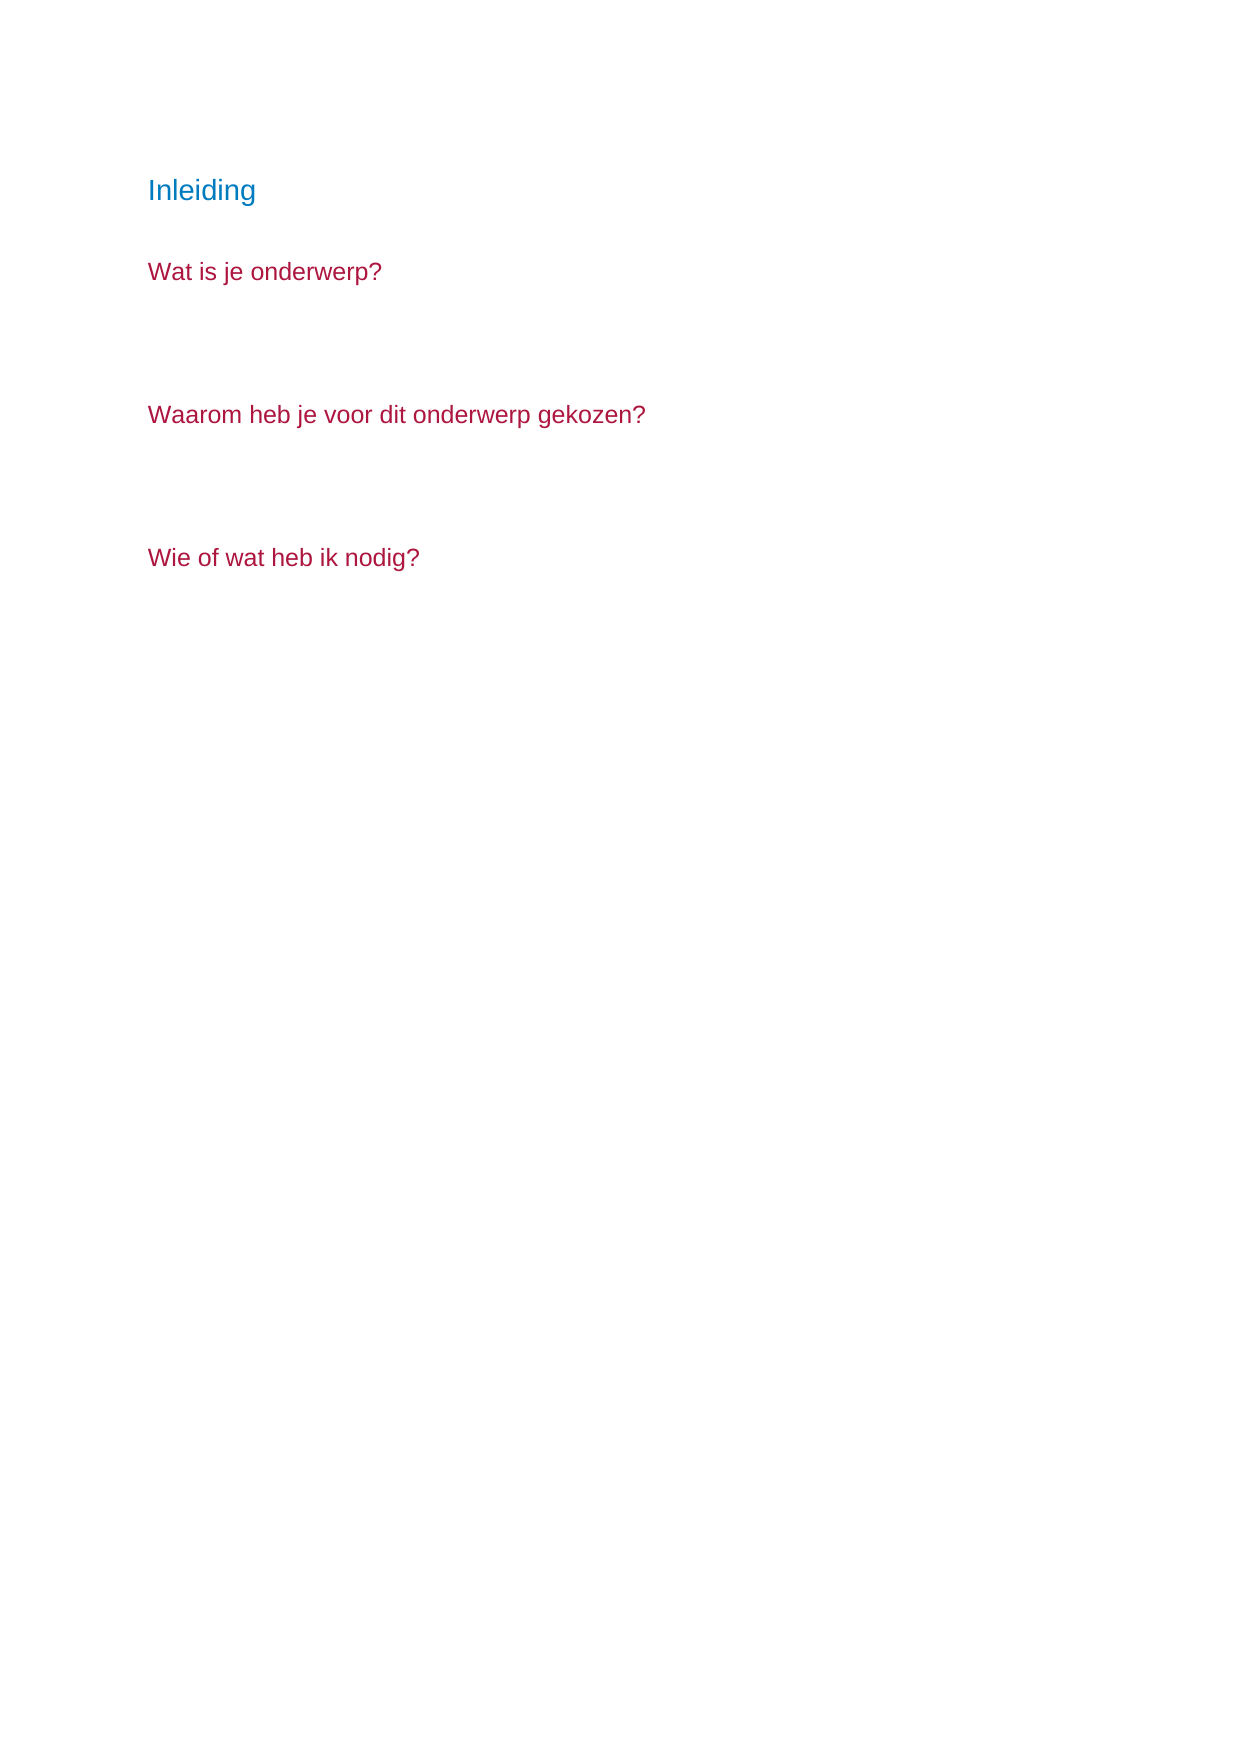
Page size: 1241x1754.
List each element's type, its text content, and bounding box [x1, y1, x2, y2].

text Waarom heb je voor dit onderwerp gekozen? [148, 399, 1093, 428]
text Wat is je onderwerp? [148, 256, 1093, 285]
subtitle Inleiding [148, 173, 1093, 206]
text Wie of wat heb ik nodig? [148, 543, 1093, 571]
